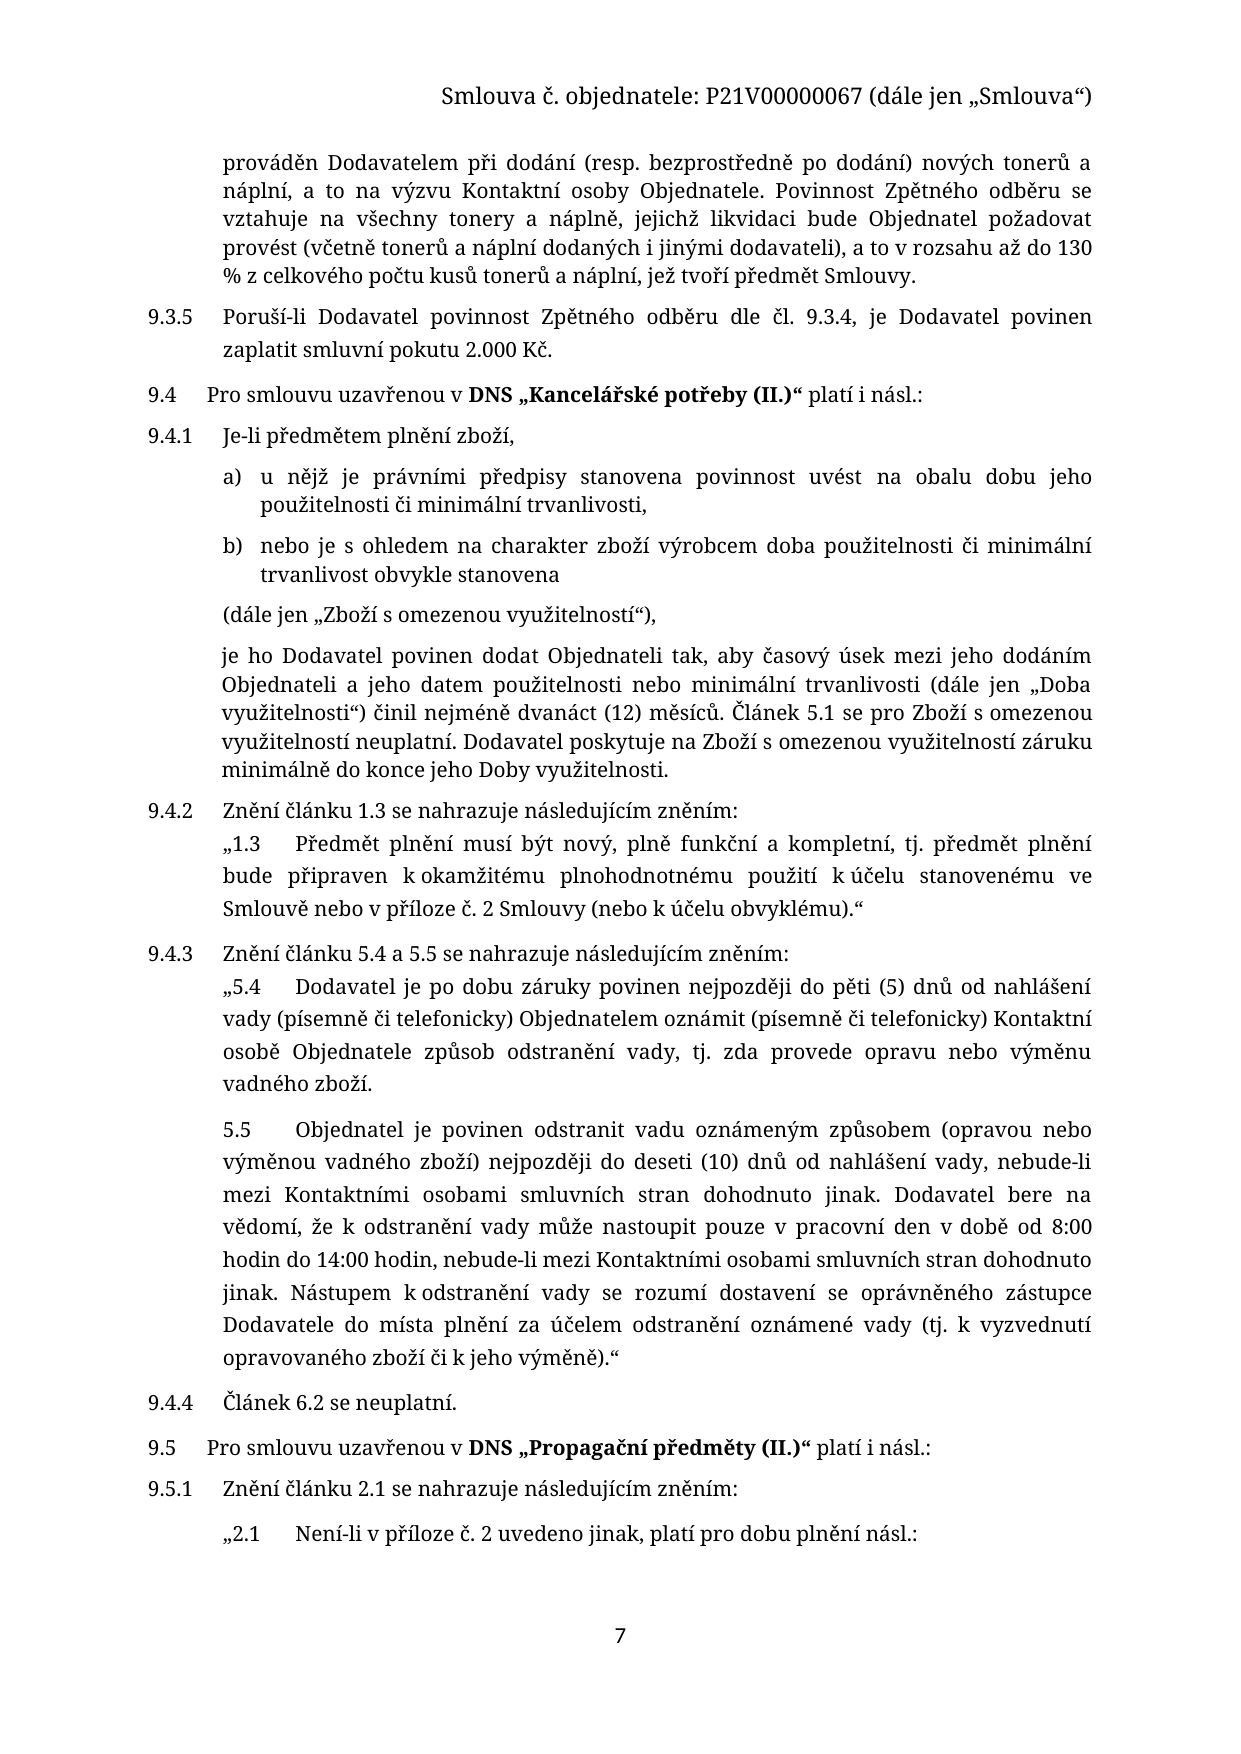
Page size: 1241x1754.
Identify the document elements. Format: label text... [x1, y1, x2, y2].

list 5.5 Objednatel je povinen odstranit vadu oznámeným způsobem (opravou nebo výměnou vadného zboží) nejpozději do deseti (10) dnů od nahlášení vady, nebude-li mezi Kontaktními osobami smluvních stran dohodnuto jinak. Dodavatel bere na vědomí, že k odstranění vady může nastoupit pouze v pracovní den v době od 8:00 hodin do 14:00 hodin, nebude-li mezi Kontaktními osobami smluvních stran dohodnuto jinak. Nástupem k odstranění vady se rozumí dostavení se oprávněného zástupce Dodavatele do místa plnění za účelem odstranění oznámené vady (tj. k vyzvednutí opravovaného zboží či k jeho výměně).“ [223, 1115, 1093, 1371]
list „5.4 Dodavatel je po dobu záruky povinen nejpozději do pěti (5) dnů od nahlášení vady (písemně či telefonicky) Objednatelem oznámit (písemně či telefonicky) Kontaktní osobě Objednatele způsob odstranění vady, tj. zda provede opravu nebo výměnu vadného zboží. [223, 972, 1093, 1098]
list Znění článku 1.3 se nahrazuje následujícím zněním: [148, 796, 1093, 825]
list Poruší-li Dodavatel povinnost Zpětného odběru dle čl. 9.3.4, je Dodavatel povinen zaplatit smluvní pokutu 2.000 Kč. [148, 302, 1093, 363]
list Znění článku 5.4 a 5.5 se nahrazuje následujícím zněním: [148, 939, 1093, 968]
list u nějž je právními předpisy stanovena povinnost uvést na obalu dobu jeho použitelnosti či minimální trvanlivosti, [223, 462, 1093, 519]
list nebo je s ohledem na charakter zboží výrobcem doba použitelnosti či minimální trvanlivost obvykle stanovena [223, 531, 1093, 588]
list Pro smlouvu uzavřenou v DNS „Propagační předměty (II.)“ platí i násl.: [148, 1433, 1093, 1462]
list Článek 6.2 se neuplatní. [148, 1388, 1093, 1416]
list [148, 148, 1093, 290]
list Je-li předmětem plnění zboží, [148, 421, 1093, 449]
text (dále jen „Zboží s omezenou využitelností“), [223, 601, 1093, 629]
list „2.1 Není-li v příloze č. 2 uvedeno jinak, platí pro dobu plnění násl.: [223, 1519, 1093, 1548]
list „1.3 Předmět plnění musí být nový, plně funkční a kompletní, tj. předmět plnění bude připraven k okamžitému plnohodnotnému použití k účelu stanovenému ve Smlouvě nebo v příloze č. 2 Smlouvy (nebo k účelu obvyklému).“ [223, 829, 1093, 922]
list Znění článku 2.1 se nahrazuje následujícím zněním: [148, 1474, 1093, 1502]
text je ho Dodavatel povinen dodat Objednateli tak, aby časový úsek mezi jeho dodáním Objednateli a jeho datem použitelnosti nebo minimální trvanlivosti (dále jen „Doba využitelnosti“) činil nejméně dvanáct (12) měsíců. Článek 5.1 se pro Zboží s omezenou využitelností neuplatní. Dodavatel poskytuje na Zboží s omezenou využitelností záruku minimálně do konce jeho Doby využitelnosti. [221, 642, 1093, 784]
list Pro smlouvu uzavřenou v DNS „Kancelářské potřeby (II.)“ platí i násl.: [148, 380, 1093, 408]
